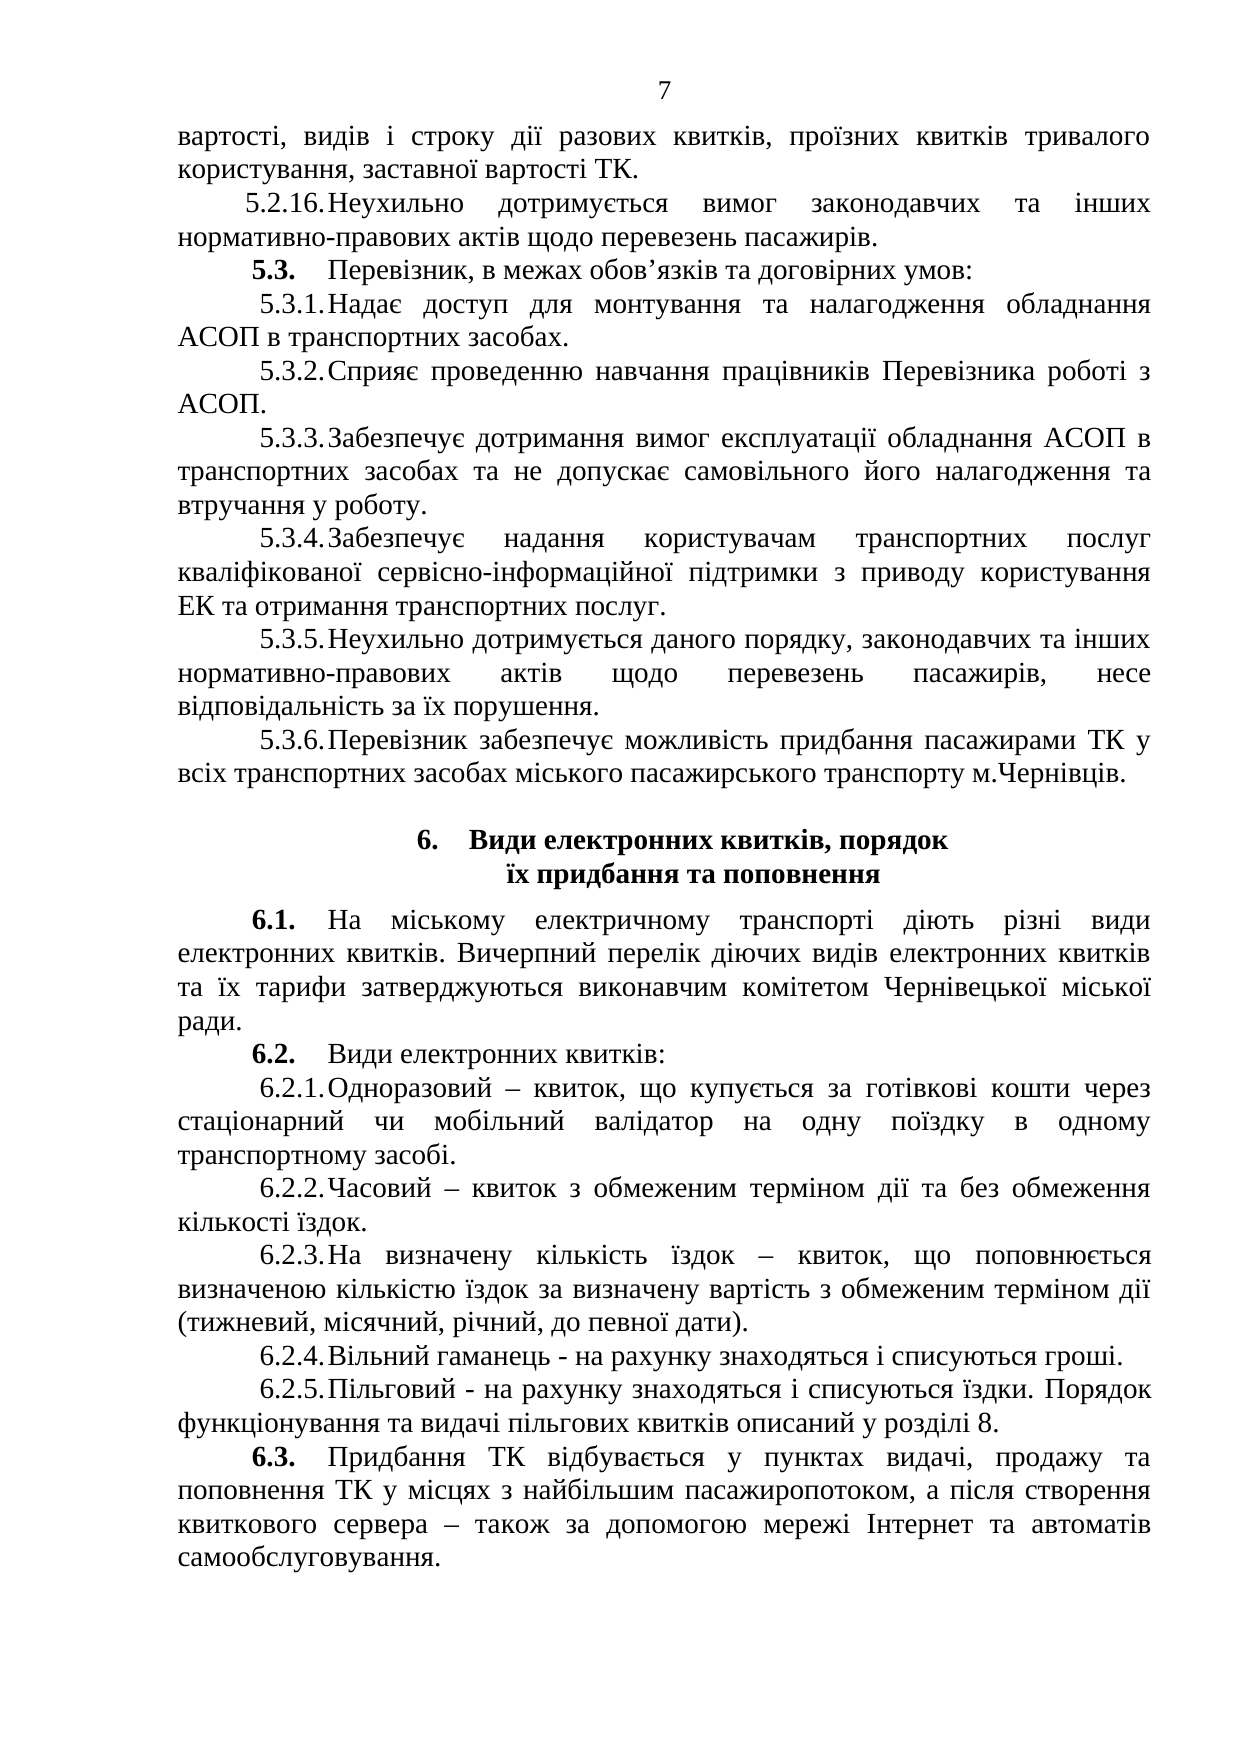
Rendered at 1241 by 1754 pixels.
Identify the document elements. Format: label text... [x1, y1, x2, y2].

list Одноразовий – квиток, що купується за готівкові кошти через стаціонарний чи мобільний валідатор на одну поїздку в одному транспортному засобі. [177, 1070, 1152, 1170]
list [177, 118, 1152, 185]
list Перевізник забезпечує можливість придбання пасажирами ТК у всіх транспортних засобах міського пасажирського транспорту м.Чернівців. [177, 722, 1152, 789]
list Перевізник, в межах обов’язків та договірних умов: [177, 252, 1152, 286]
list Види електронних квитків: [177, 1036, 1152, 1070]
list Неухильно дотримується вимог законодавчих та інших нормативно-правових актів щодо перевезень пасажирів. [177, 185, 1152, 252]
list Придбання ТК відбувається у пунктах видачі, продажу та поповнення ТК у місцях з найбільшим пасажиропотоком, а після створення квиткового сервера – також за допомогою мережі Інтернет та автоматів самообслуговування. [177, 1439, 1152, 1573]
list Вільний гаманець - на рахунку знаходяться і списуються гроші. [177, 1338, 1152, 1372]
list Пільговий - на рахунку знаходяться і списуються їздки. Порядок функціонування та видачі пільгових квитків описаний у розділі 8. [177, 1372, 1152, 1439]
list Надає доступ для монтування та налагодження обладнання АСОП в транспортних засобах. [177, 286, 1152, 353]
text їх придбання та поповнення [236, 856, 1152, 889]
list На міському електричному транспорті діють різні види електронних квитків. Вичерпний перелік діючих видів електронних квитків та їх тарифи затверджуються виконавчим комітетом Чернівецької міської ради. [177, 902, 1152, 1036]
list Неухильно дотримується даного порядку, законодавчих та інших нормативно-правових актів щодо перевезень пасажирів, несе відповідальність за їх порушення. [177, 621, 1152, 722]
list Часовий – квиток з обмеженим терміном дії та без обмеження кількості їздок. [177, 1170, 1152, 1237]
list Види електронних квитків, порядок [177, 822, 1152, 856]
list На визначену кількість їздок – квиток, що поповнюється визначеною кількістю їздок за визначену вартість з обмеженим терміном дії (тижневий, місячний, річний, до певної дати). [177, 1237, 1152, 1338]
list Забезпечує надання користувачам транспортних послуг кваліфікованої сервісно-інформаційної підтримки з приводу користування ЕК та отримання транспортних послуг. [177, 521, 1152, 621]
list Забезпечує дотримання вимог експлуатації обладнання АСОП в транспортних засобах та не допускає самовільного його налагодження та втручання у роботу. [177, 420, 1152, 521]
list Сприяє проведенню навчання працівників Перевізника роботі з АСОП. [177, 353, 1152, 420]
